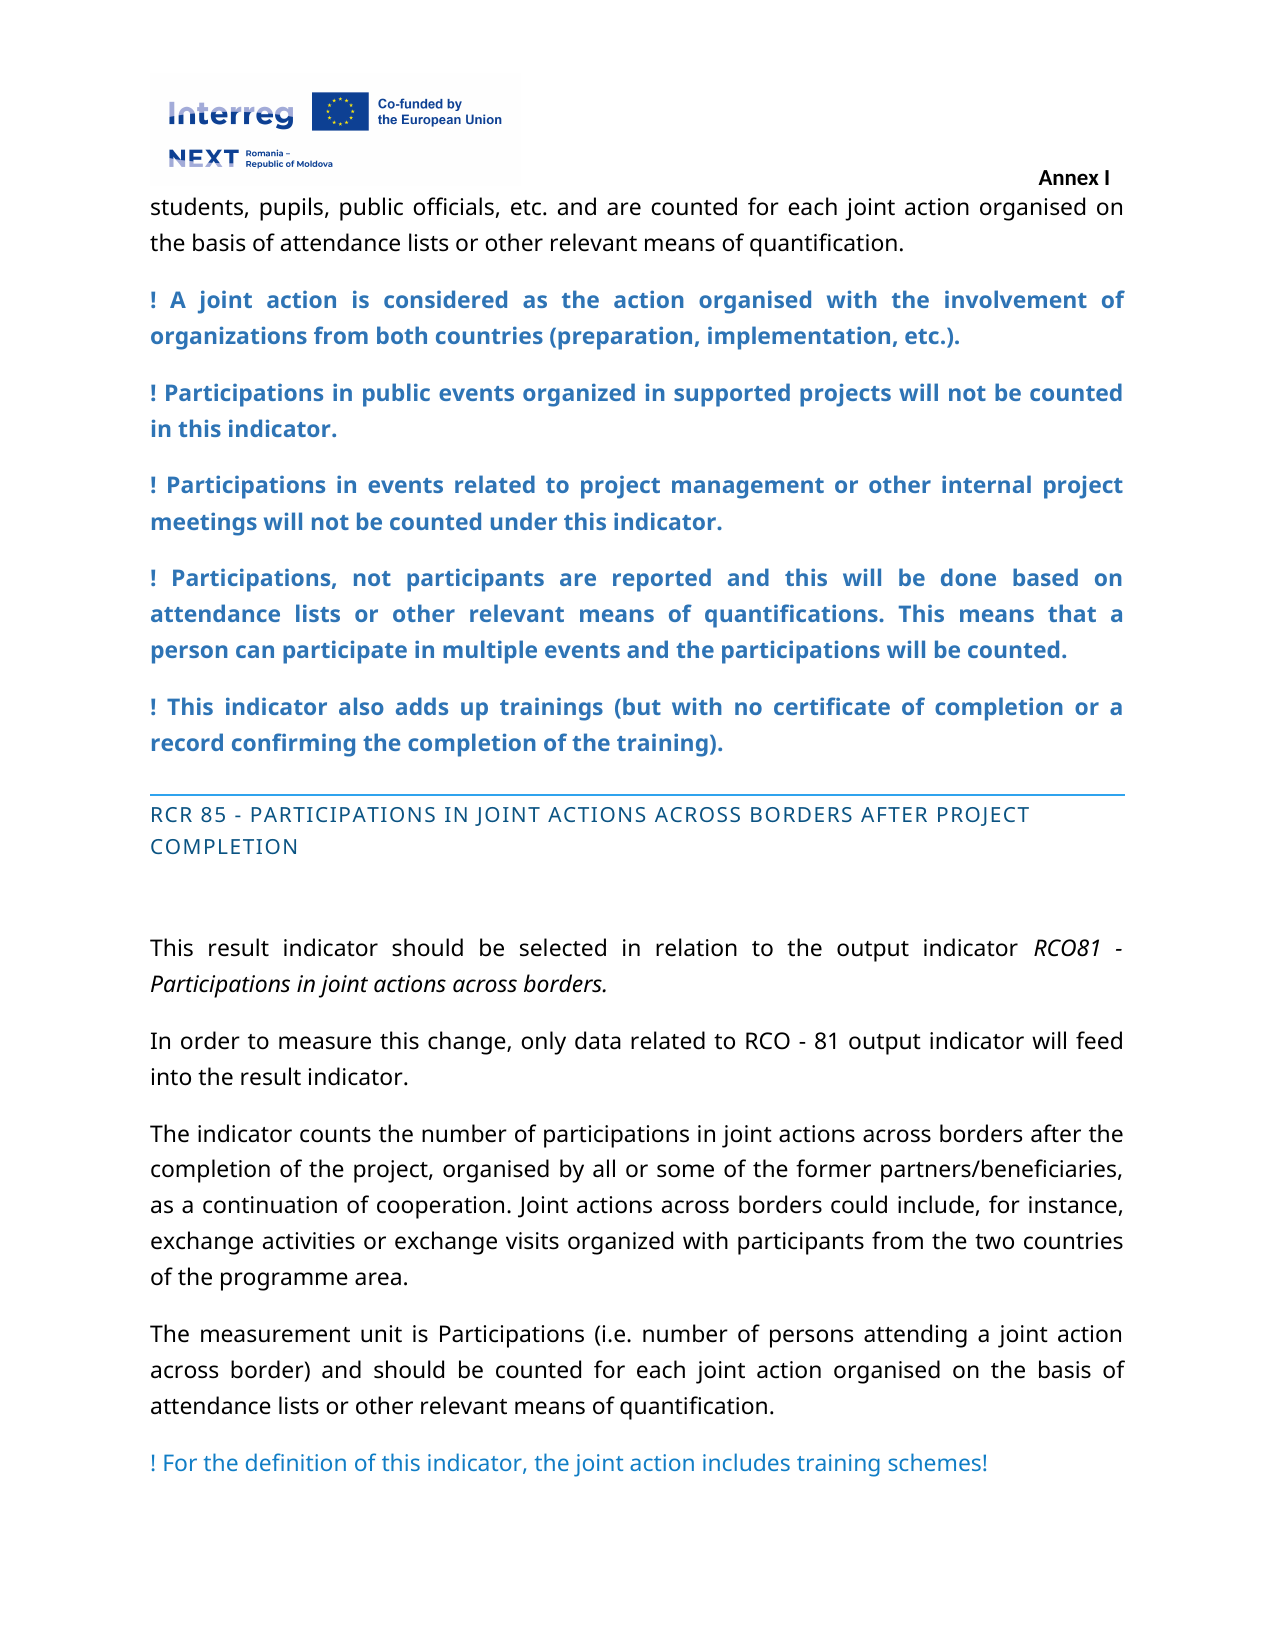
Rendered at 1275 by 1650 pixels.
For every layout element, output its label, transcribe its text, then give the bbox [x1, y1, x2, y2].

text ! Participations, not participants are reported and this will be done based on attendance lists or other relevant means of quantifications. This means that a person can participate in multiple events and the participations will be counted. [150, 562, 1125, 665]
text ! Participations in public events organized in supported projects will not be counted in this indicator. [150, 377, 1125, 444]
text ! A joint action is considered as the action organised with the involvement of organizations from both countries (preparation, implementation, etc.). [150, 284, 1125, 351]
text In order to measure this change, only data related to RCO - 81 output indicator will feed into the result indicator. [150, 1025, 1125, 1092]
text This result indicator should be selected in relation to the output indicator RCO81 - Participations in joint actions across borders. [150, 932, 1125, 999]
text The indicator counts the number of participations in joint actions across borders after the completion of the project, organised by all or some of the former partners/beneficiaries, as a continuation of cooperation. Joint actions across borders could include, for instance, exchange activities or exchange visits organized with participants from the two countries of the programme area. [150, 1117, 1125, 1292]
picture [150, 73, 521, 186]
text ! This indicator also adds up trainings (but with no certificate of completion or a record confirming the completion of the training). [150, 691, 1125, 758]
text ! Participations in events related to project management or other internal project meetings will not be counted under this indicator. [150, 469, 1125, 537]
text The measurement unit is Participations (i.e. number of persons attending a joint action across border) and should be counted for each joint action organised on the basis of attendance lists or other relevant means of quantification. [150, 1318, 1125, 1421]
text ! For the definition of this indicator, the joint action includes training schemes! [150, 1447, 1125, 1478]
text RCR 85 - Participations in joint actions across borders after project completion [150, 796, 1125, 861]
